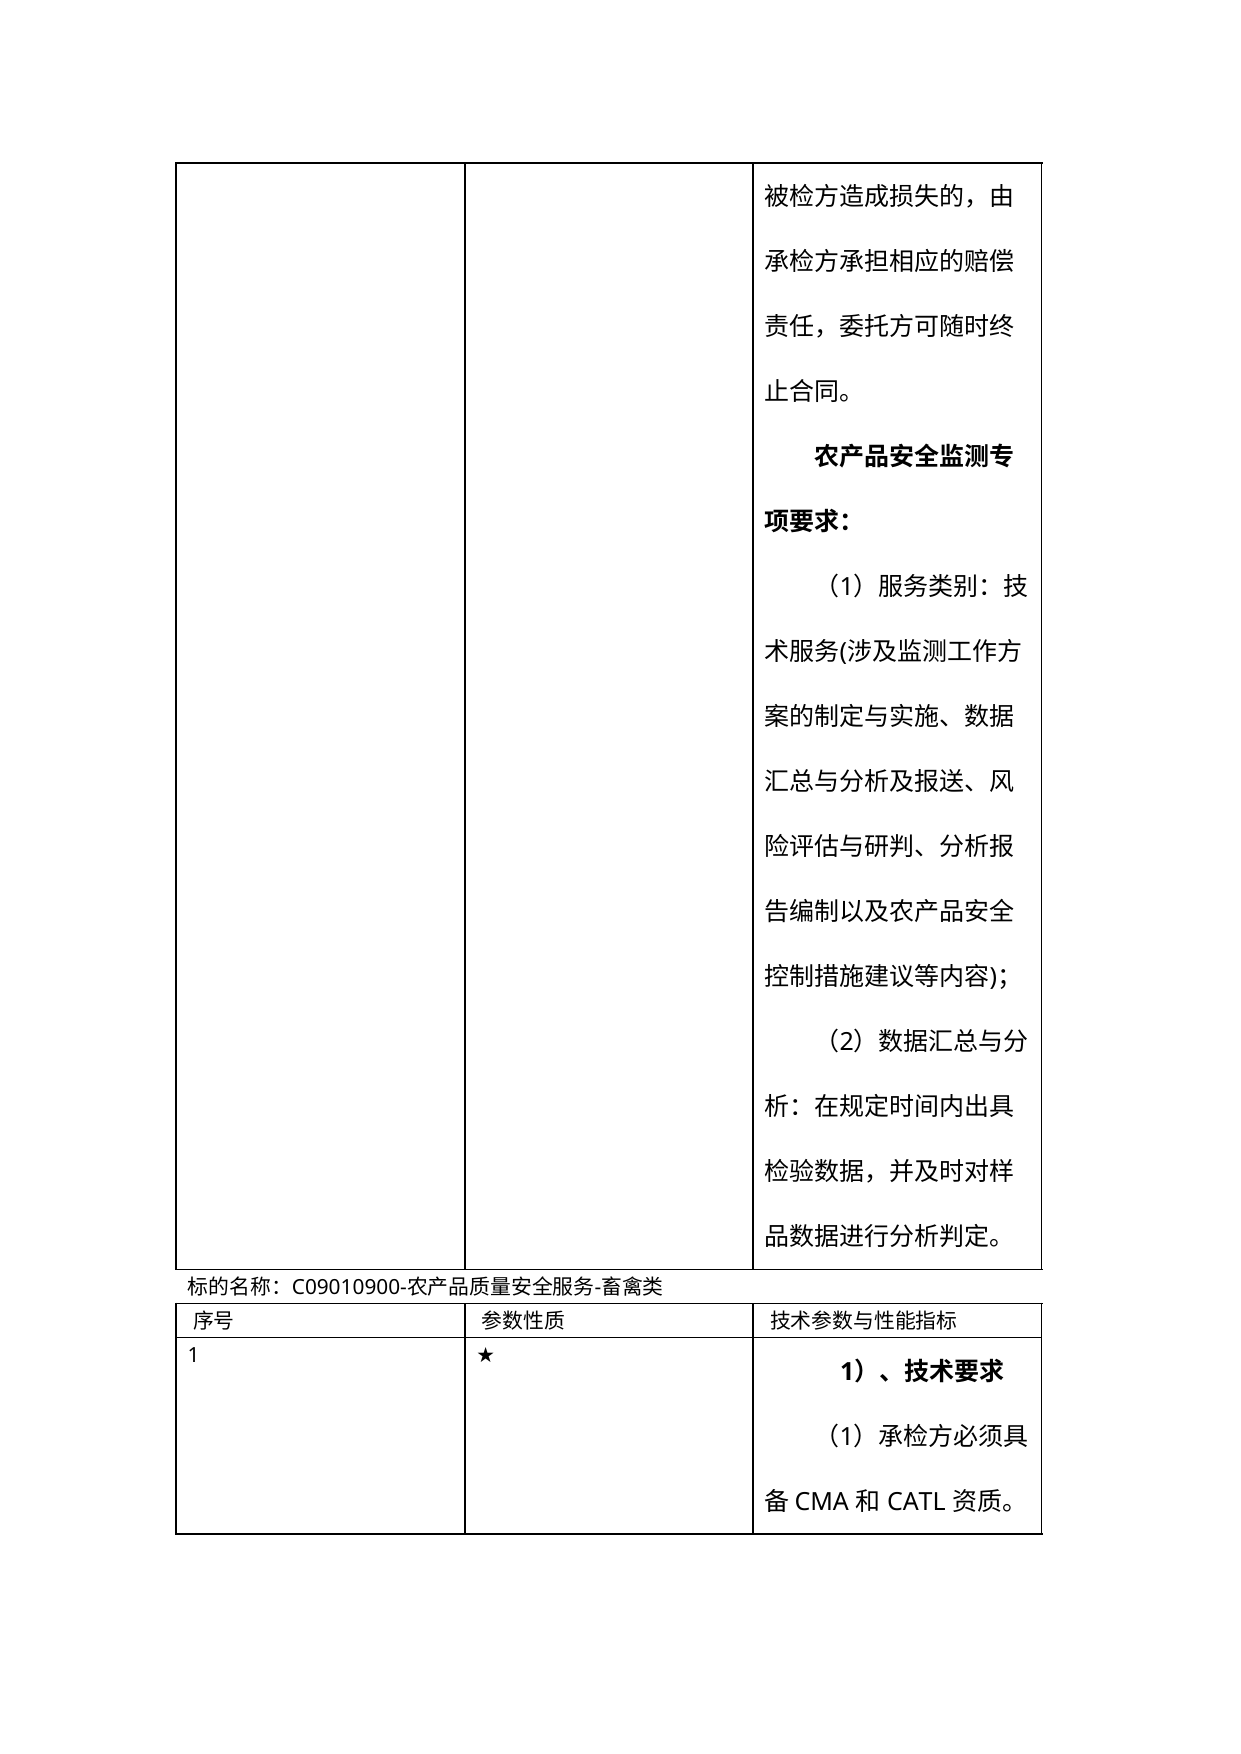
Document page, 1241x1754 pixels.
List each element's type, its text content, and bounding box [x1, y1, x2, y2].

table_cell 1 [177, 164, 464, 1268]
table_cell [754, 1338, 1041, 1533]
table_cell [754, 164, 1041, 1268]
text 标的名称：C09010900-农产品质量安全服务-畜禽类 [187, 1270, 1053, 1303]
table_header 序号 [177, 1304, 464, 1337]
table_cell ★ [466, 164, 752, 1268]
table_cell ★ [466, 1338, 752, 1533]
table_cell 1 [177, 1338, 464, 1533]
table_header 参数性质 [466, 1304, 752, 1337]
table_header 技术参数与性能指标 [754, 1304, 1041, 1337]
